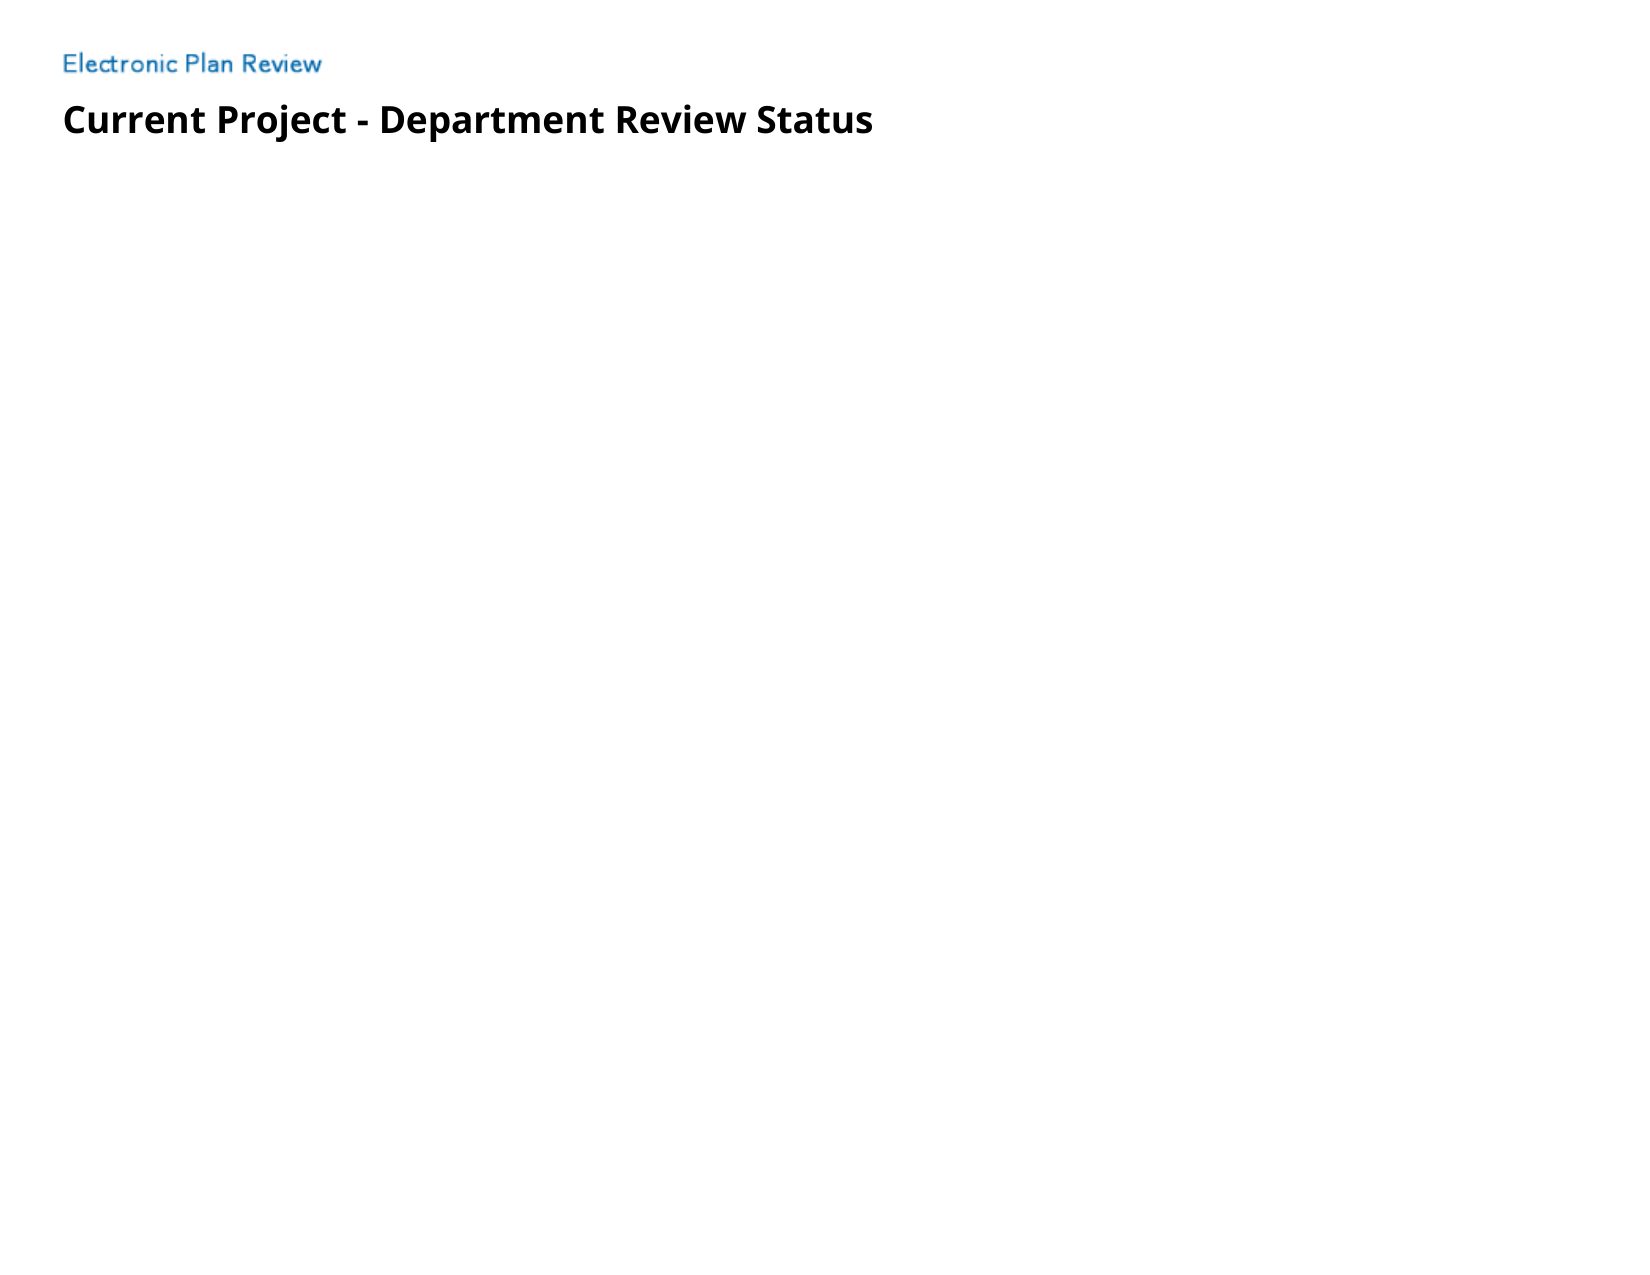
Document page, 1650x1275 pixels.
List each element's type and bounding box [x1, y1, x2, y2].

picture [56, 37, 330, 88]
